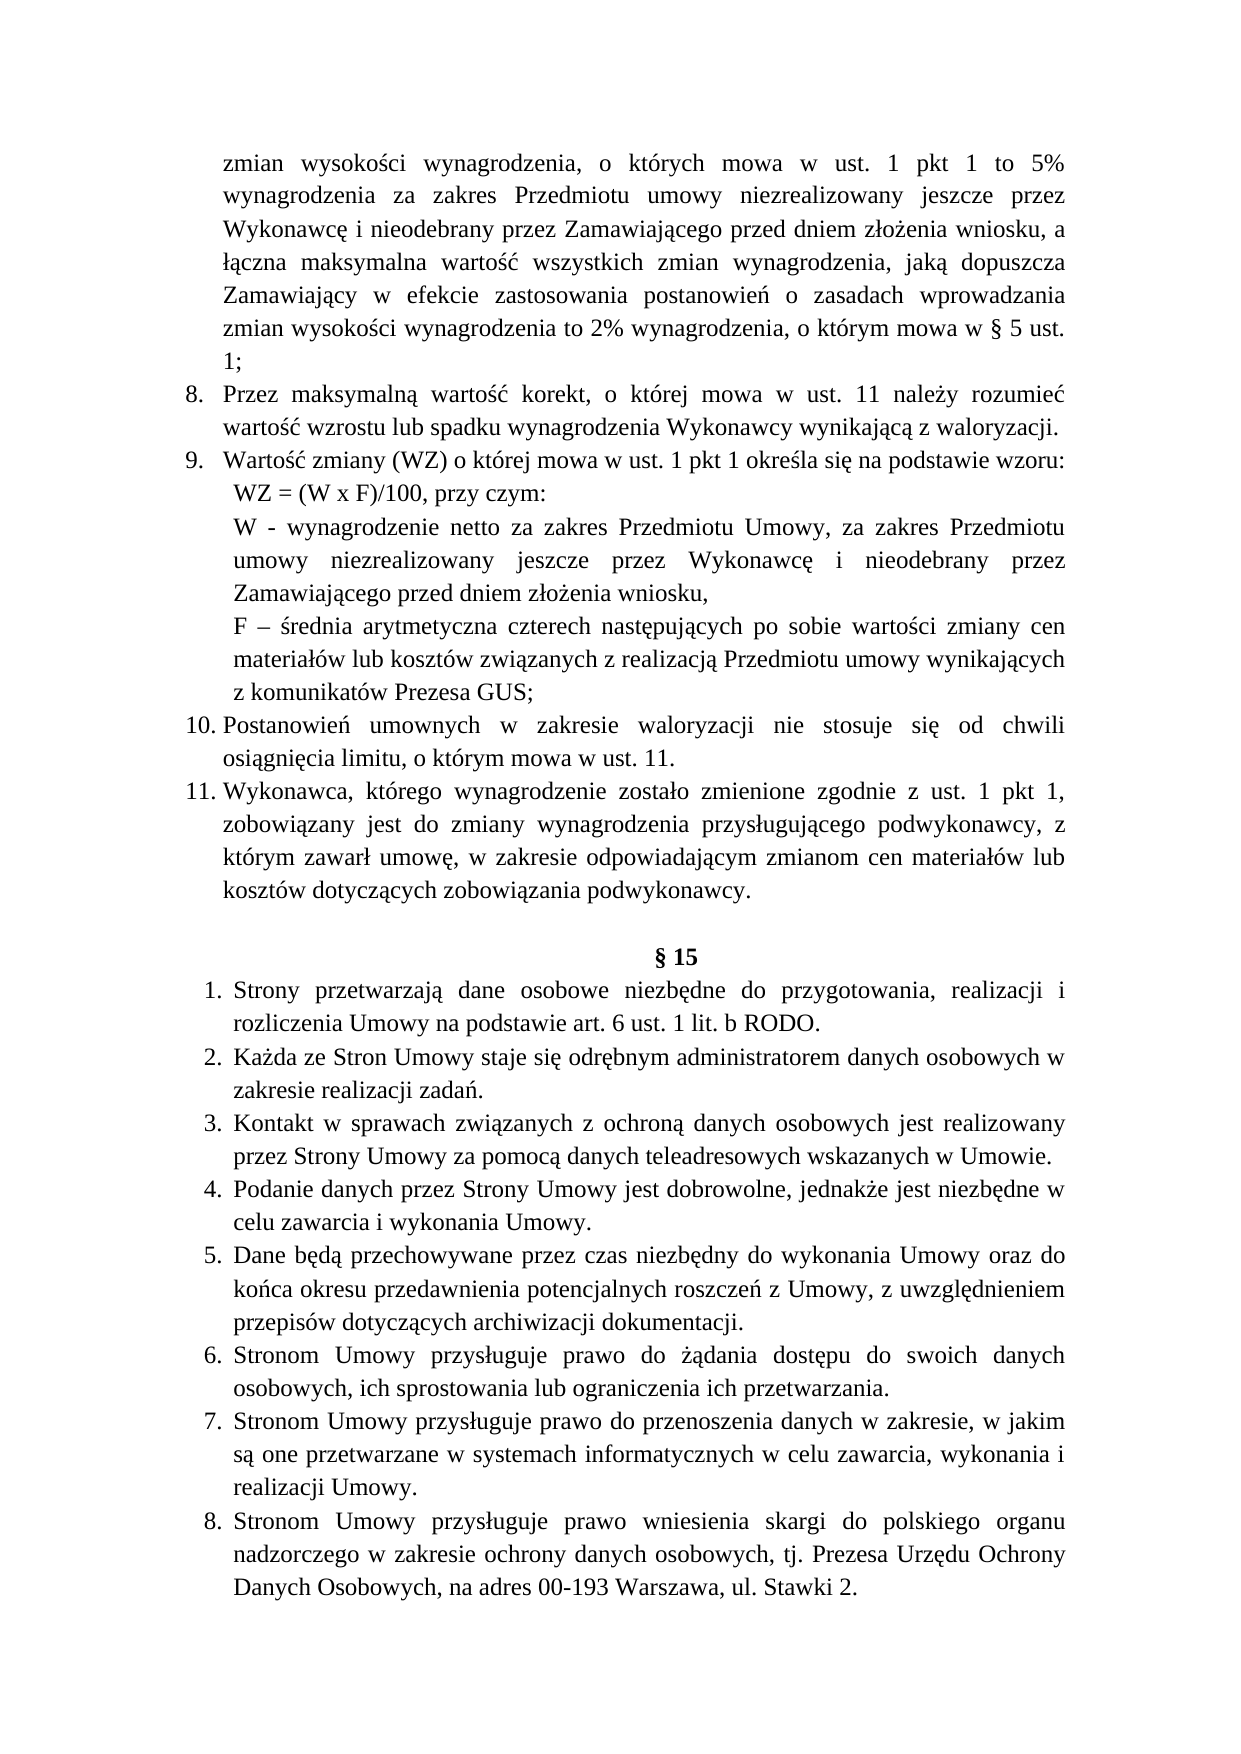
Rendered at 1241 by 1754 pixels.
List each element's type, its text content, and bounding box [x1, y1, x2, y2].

text W - wynagrodzenie netto za zakres Przedmiotu Umowy, za zakres Przedmiotu umowy niezrealizowany jeszcze przez Wykonawcę i nieodebrany przez Zamawiającego przed dniem złożenia wniosku, [233, 512, 1066, 606]
list Strony przetwarzają dane osobowe niezbędne do przygotowania, realizacji i rozliczenia Umowy na podstawie art. 6 ust. 1 lit. b RODO. [203, 975, 1066, 1037]
list Stronom Umowy przysługuje prawo do żądania dostępu do swoich danych osobowych, ich sprostowania lub ograniczenia ich przetwarzania. [203, 1340, 1066, 1402]
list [185, 148, 1066, 374]
list Podanie danych przez Strony Umowy jest dobrowolne, jednakże jest niezbędne w celu zawarcia i wykonania Umowy. [203, 1174, 1066, 1236]
list Wykonawca, którego wynagrodzenie zostało zmienione zgodnie z ust. 1 pkt 1, zobowiązany jest do zmiany wynagrodzenia przysługującego podwykonawcy, z którym zawarł umowę, w zakresie odpowiadającym zmianom cen materiałów lub kosztów dotyczących zobowiązania podwykonawcy. [185, 776, 1066, 904]
text F – średnia arytmetyczna czterech następujących po sobie wartości zmiany cen materiałów lub kosztów związanych z realizacją Przedmiotu umowy wynikających z komunikatów Prezesa GUS; [233, 611, 1066, 706]
list Przez maksymalną wartość korekt, o której mowa w ust. 11 należy rozumieć wartość wzrostu lub spadku wynagrodzenia Wykonawcy wynikającą z waloryzacji. [185, 379, 1066, 441]
list Dane będą przechowywane przez czas niezbędny do wykonania Umowy oraz do końca okresu przedawnienia potencjalnych roszczeń z Umowy, z uwzględnieniem przepisów dotyczących archiwizacji dokumentacji. [203, 1241, 1066, 1335]
subtitle § 15 [654, 942, 1093, 971]
list Stronom Umowy przysługuje prawo wniesienia skargi do polskiego organu nadzorczego w zakresie ochrony danych osobowych, tj. Prezesa Urzędu Ochrony Danych Osobowych, na adres 00-193 Warszawa, ul. Stawki 2. [203, 1506, 1066, 1601]
list Wartość zmiany (WZ) o której mowa w ust. 1 pkt 1 określa się na podstawie wzoru: [185, 445, 1066, 474]
list Postanowień umownych w zakresie waloryzacji nie stosuje się od chwili osiągnięcia limitu, o którym mowa w ust. 11. [185, 710, 1066, 772]
list Każda ze Stron Umowy staje się odrębnym administratorem danych osobowych w zakresie realizacji zadań. [203, 1042, 1066, 1103]
list Kontakt w sprawach związanych z ochroną danych osobowych jest realizowany przez Strony Umowy za pomocą danych teleadresowych wskazanych w Umowie. [203, 1108, 1066, 1170]
list Stronom Umowy przysługuje prawo do przenoszenia danych w zakresie, w jakim są one przetwarzane w systemach informatycznych w celu zawarcia, wykonania i realizacji Umowy. [203, 1406, 1066, 1501]
text WZ = (W x F)/100, przy czym: [233, 478, 1066, 507]
